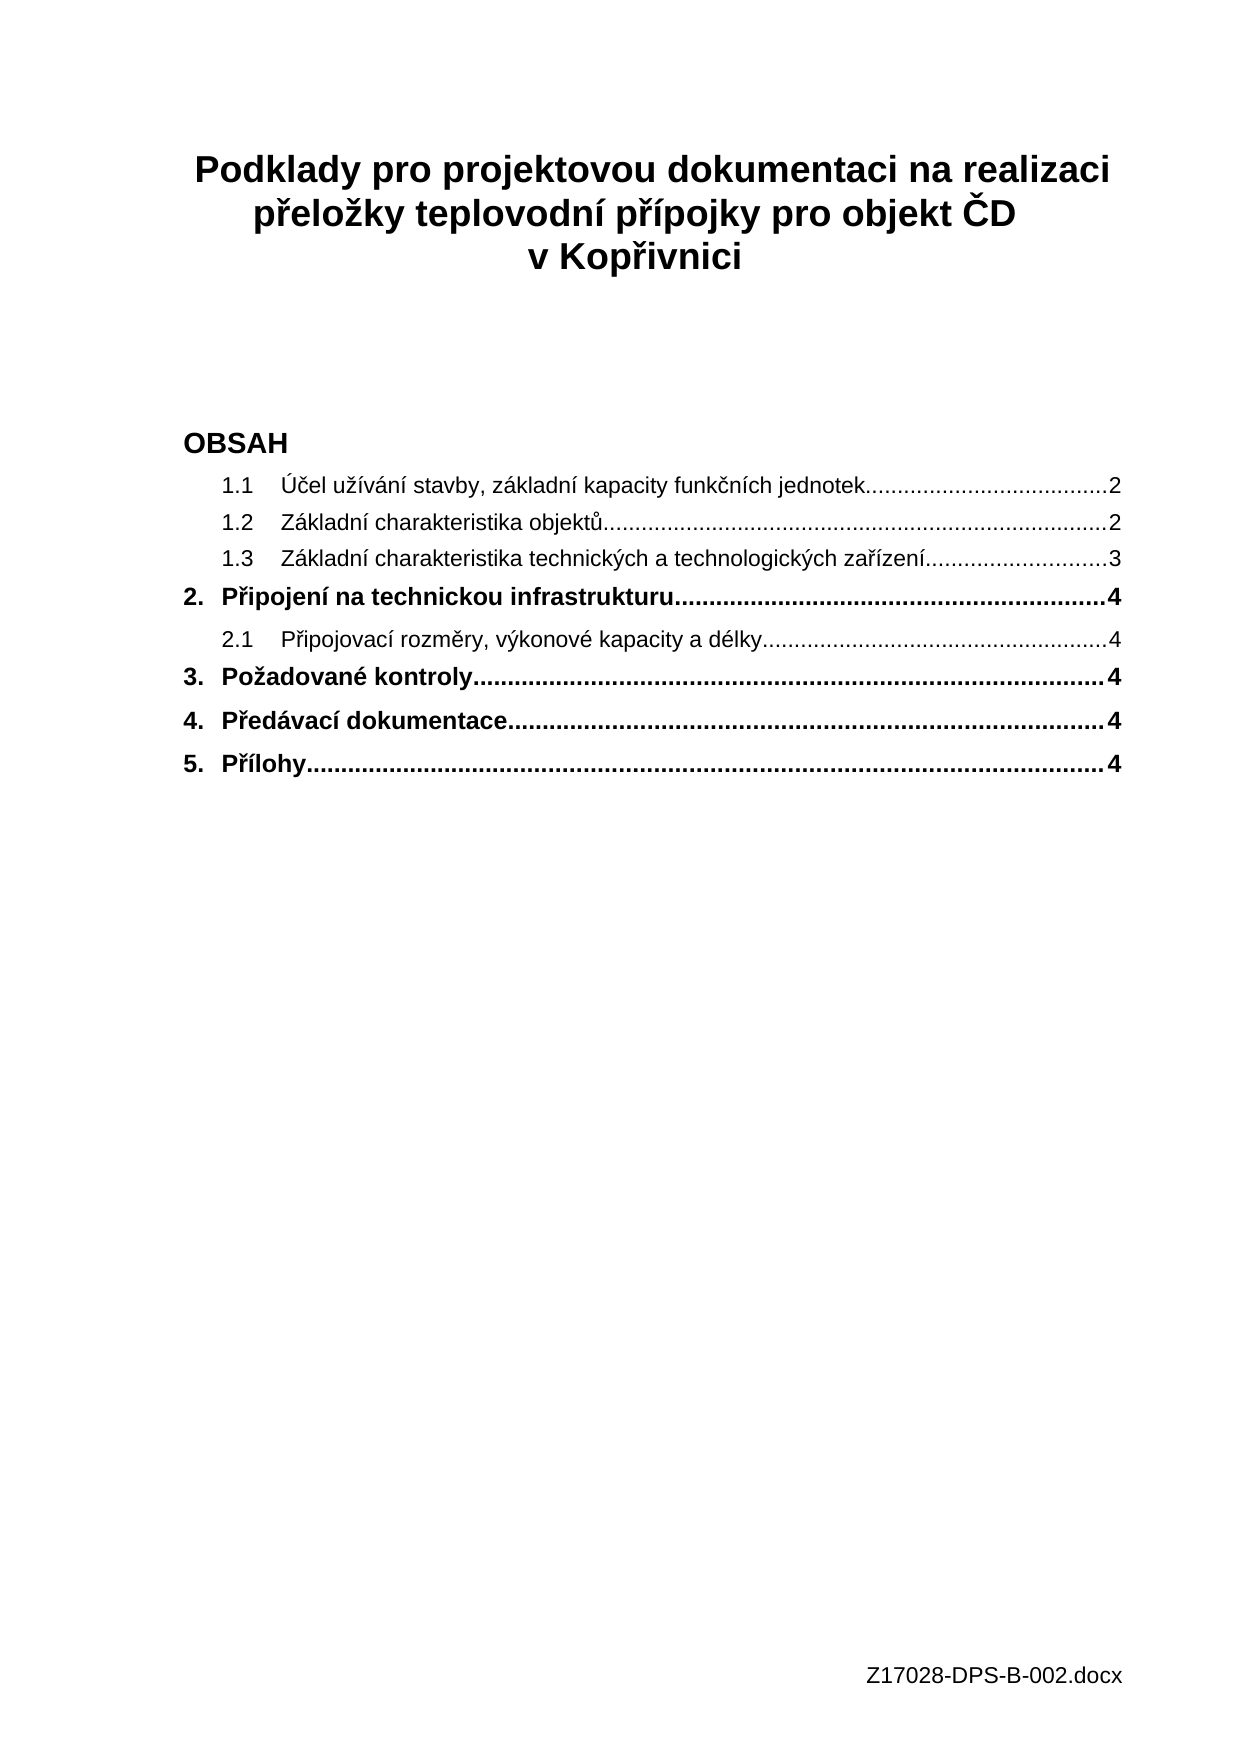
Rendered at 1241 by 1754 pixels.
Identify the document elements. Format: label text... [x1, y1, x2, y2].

text Podklady pro projektovou dokumentaci na realizaci přeložky teplovodní přípojky pro objekt ČD v Kopřivnici [148, 148, 1122, 277]
